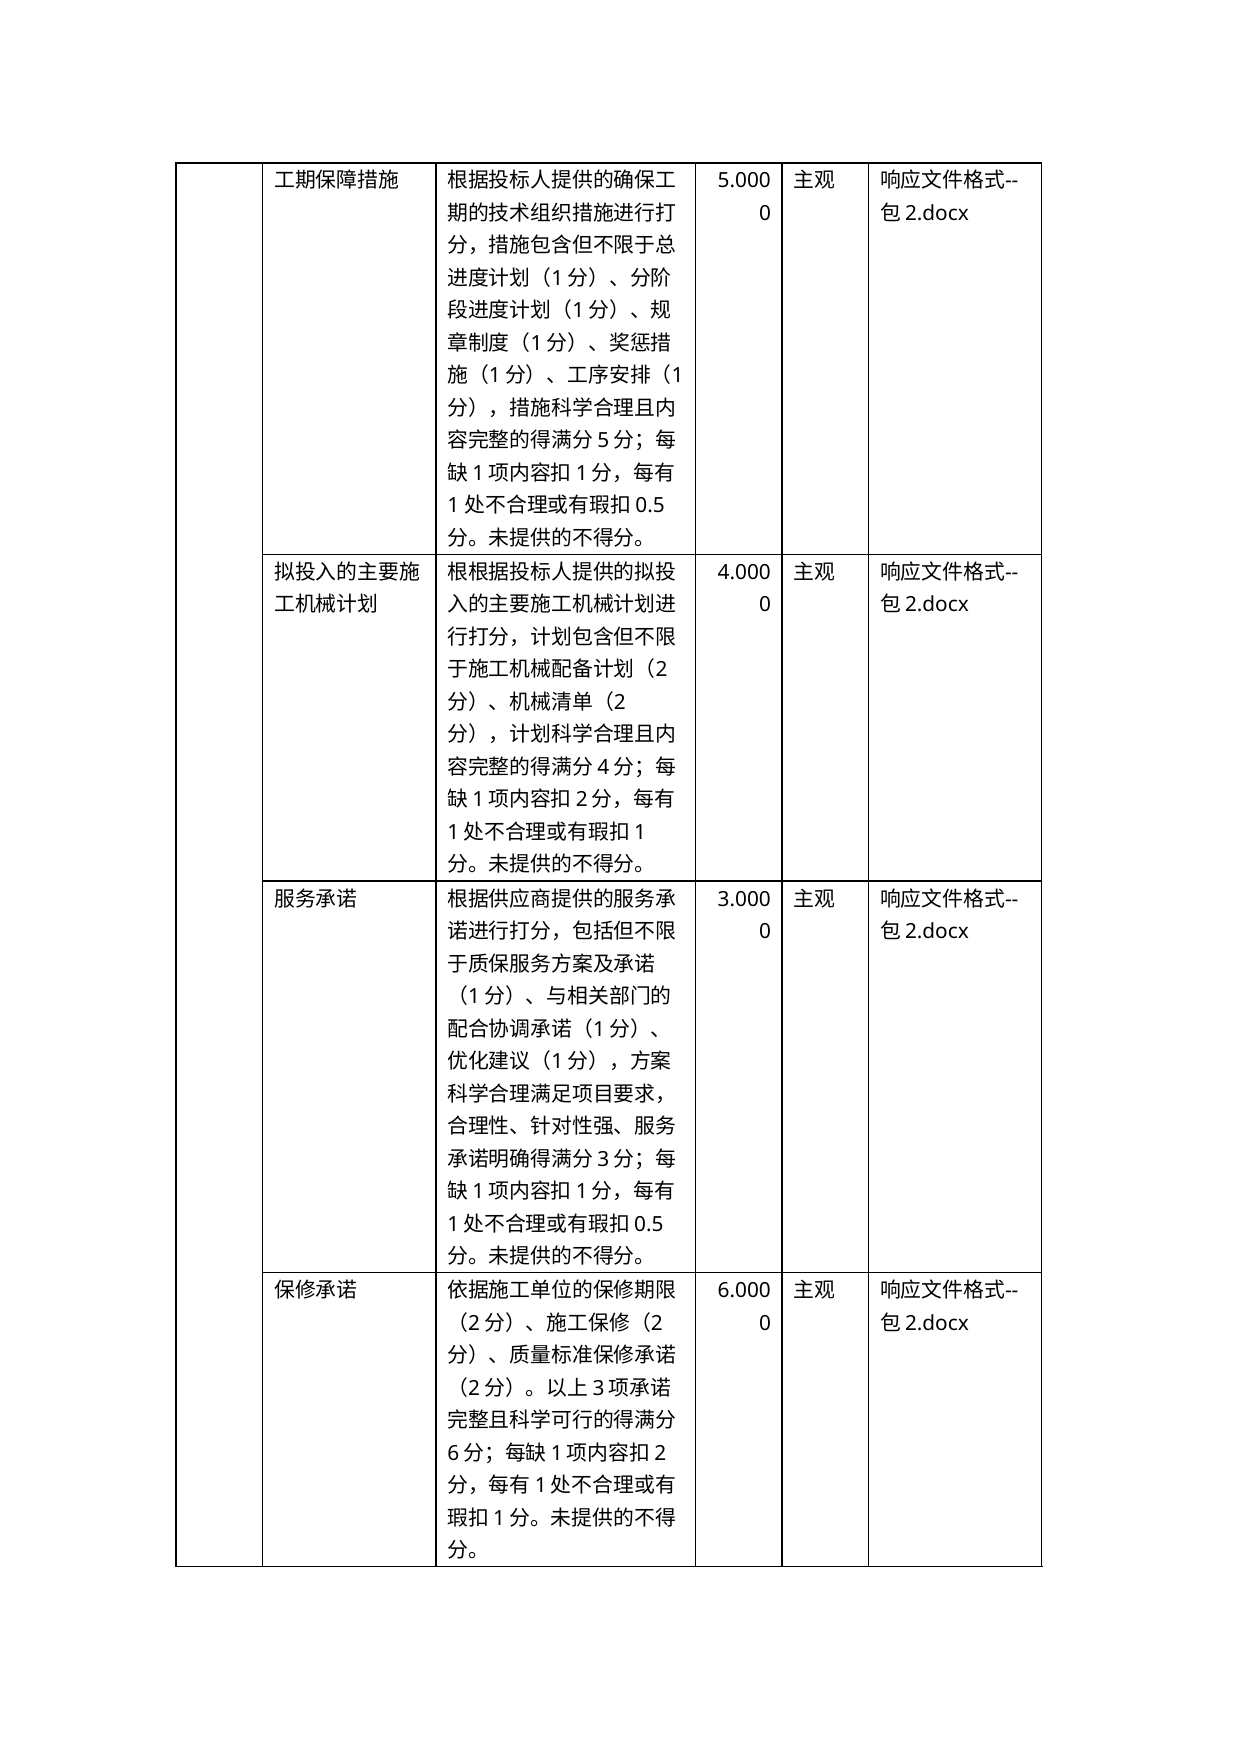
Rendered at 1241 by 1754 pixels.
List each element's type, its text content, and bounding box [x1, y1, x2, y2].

table_cell 依据施工单位的保修期限（2分）、施工保修（2分）、质量标准保修承诺（2分）。以上3项承诺完整且科学可行的得满分6分；每缺1项内容扣2分，每有1处不合理或有瑕扣1分。未提供的不得分。 [437, 1273, 695, 1566]
table_cell 拟投入的主要施工机械计划 [263, 555, 435, 880]
table_cell 响应文件格式--包2.docx [869, 555, 1041, 880]
table_cell 根据供应商提供的服务承诺进行打分，包括但不限于质保服务方案及承诺（1分）、与相关部门的配合协调承诺（1分）、优化建议（1分），方案科学合理满足项目要求，合理性、针对性强、服务承诺明确得满分3分；每缺1项内容扣1分，每有1处不合理或有瑕扣0.5分。未提供的不得分。 [437, 882, 695, 1272]
table_cell 5.0000 [696, 164, 781, 553]
table_cell 工期保障措施 [263, 164, 435, 553]
table_cell 响应文件格式--包2.docx [869, 1273, 1041, 1566]
table_cell 根据投标人提供的确保工期的技术组织措施进行打分，措施包含但不限于总进度计划（1分）、分阶段进度计划（1分）、规章制度（1分）、奖惩措施（1分）、工序安排（1分），措施科学合理且内容完整的得满分5分；每缺1项内容扣1分，每有1 处不合理或有瑕扣0.5分。未提供的不得分。 [437, 164, 695, 553]
table_cell 3.0000 [696, 882, 781, 1272]
table_cell 服务承诺 [263, 882, 435, 1272]
table_cell 主观 [783, 882, 868, 1272]
table_cell 6.0000 [696, 1273, 781, 1566]
table_cell 主观 [783, 164, 868, 553]
table_cell 主观 [783, 1273, 868, 1566]
table_cell 响应文件格式--包2.docx [869, 882, 1041, 1272]
table_cell 根根据投标人提供的拟投入的主要施工机械计划进行打分，计划包含但不限于施工机械配备计划（2分）、机械清单（2分），计划科学合理且内容完整的得满分4分；每缺1项内容扣2分，每有1处不合理或有瑕扣1分。未提供的不得分。 [437, 555, 695, 880]
table_cell 响应文件格式--包2.docx [869, 164, 1041, 553]
table_cell 主观 [783, 555, 868, 880]
table_cell 保修承诺 [263, 1273, 435, 1566]
table_cell 4.0000 [696, 555, 781, 880]
